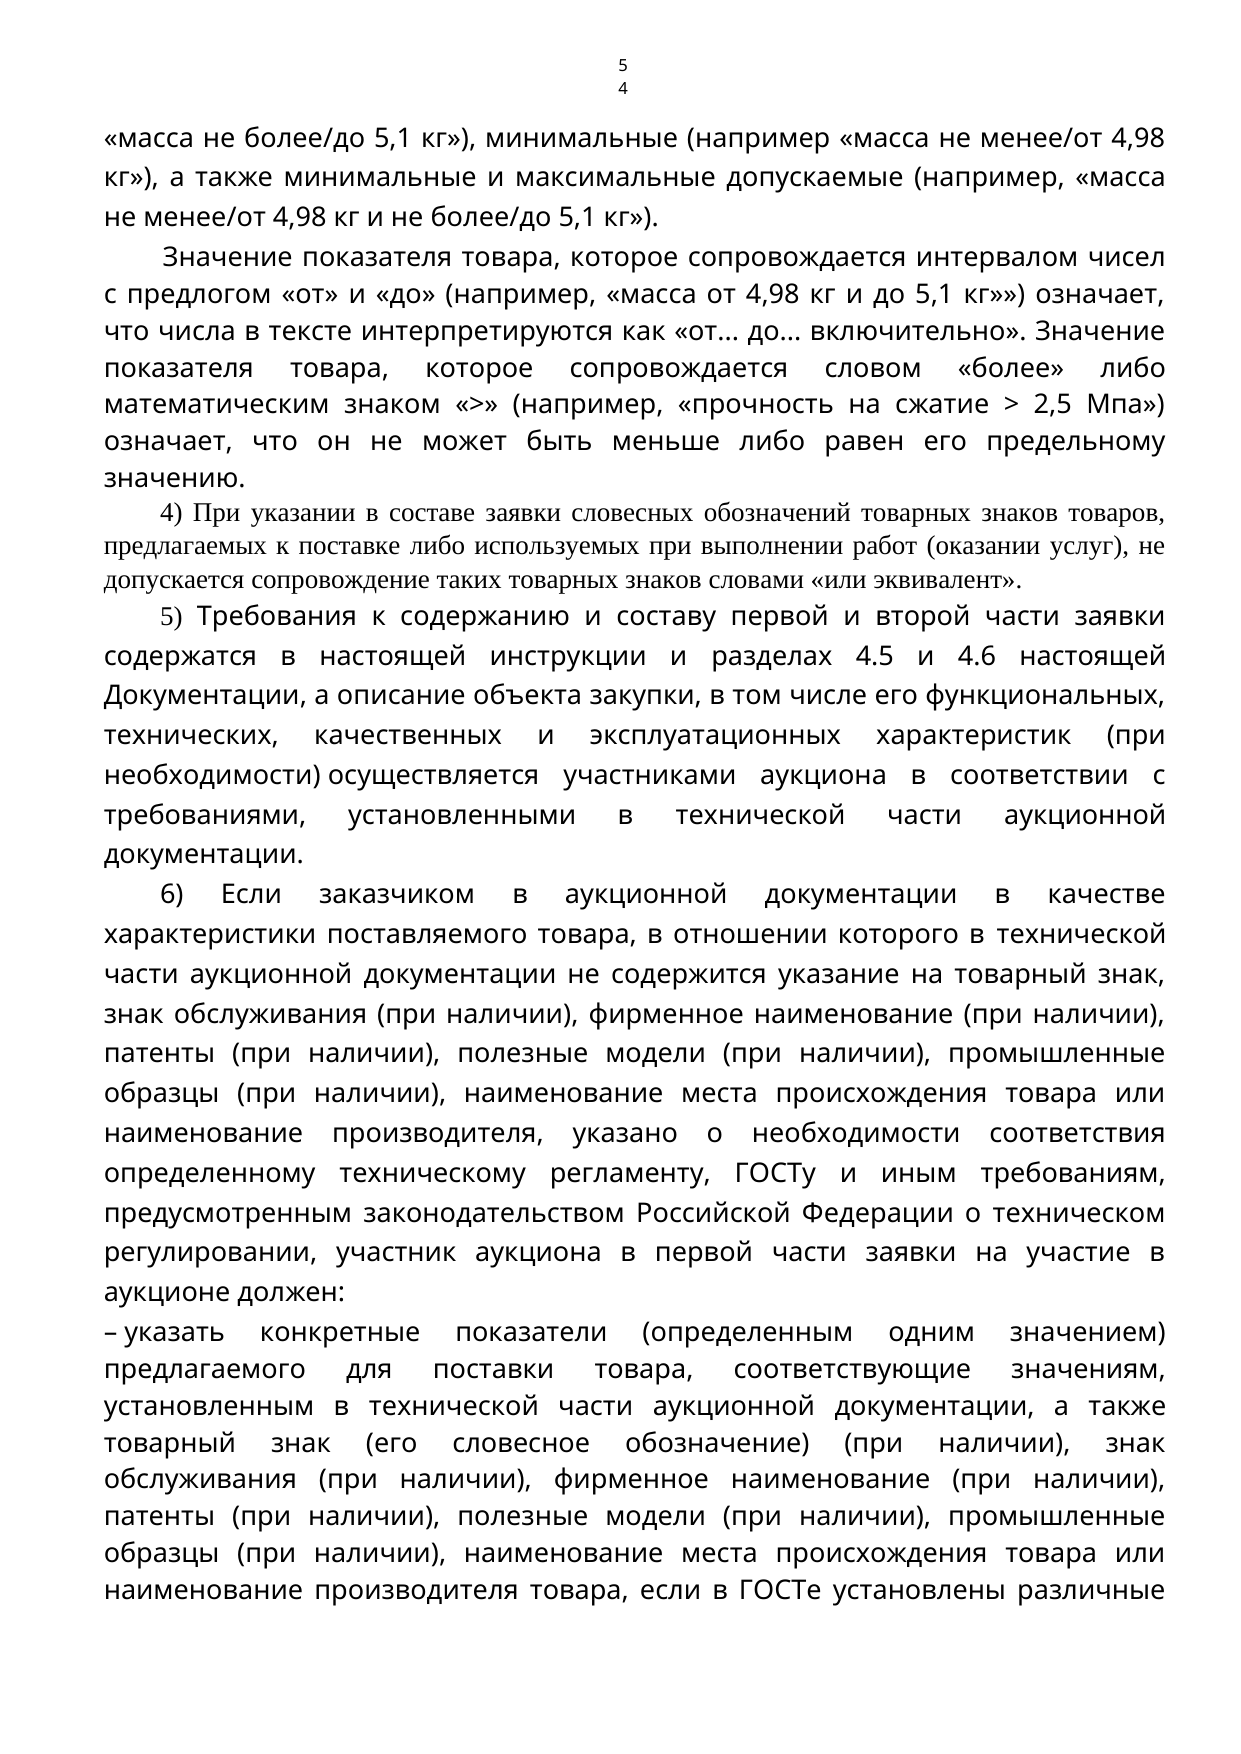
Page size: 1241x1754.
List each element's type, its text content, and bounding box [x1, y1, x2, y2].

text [103, 118, 1167, 234]
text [103, 1312, 1167, 1607]
text 5) Требования к содержанию и составу первой и второй части заявки содержатся в настоящей инструкции и разделах 4.5 и 4.6 настоящей Документации, а описание объекта закупки, в том числе его функциональных, технических, качественных и эксплуатационных характеристик (при необходимости) осуществляется участниками аукциона в соответствии с требованиями, установленными в технической части аукционной документации. [103, 596, 1167, 872]
text 4) При указании в составе заявки словесных обозначений товарных знаков товаров, предлагаемых к поставке либо используемых при выполнении работ (оказании услуг), не допускается сопровождение таких товарных знаков словами «или эквивалент». [103, 496, 1167, 594]
text Значение показателя товара, которое сопровождается интервалом чисел с предлогом «от» и «до» (например, «масса от 4,98 кг и до 5,1 кг»») означает, что числа в тексте интерпретируются как «от... до... включительно». Значение показателя товара, которое сопровождается словом «более» либо математическим знаком «>» (например, «прочность на сжатие > 2,5 Мпа») означает, что он не может быть меньше либо равен его предельному значению. [103, 237, 1167, 496]
text 6) Если заказчиком в аукционной документации в качестве характеристики поставляемого товара, в отношении которого в технической части аукционной документации не содержится указание на товарный знак, знак обслуживания (при наличии), фирменное наименование (при наличии), патенты (при наличии), полезные модели (при наличии), промышленные образцы (при наличии), наименование места происхождения товара или наименование производителя, указано о необходимости соответствия определенному техническому регламенту, ГОСТу и иным требованиям, предусмотренным законодательством Российской Федерации о техническом регулировании, участник аукциона в первой части заявки на участие в аукционе должен: [103, 875, 1167, 1309]
